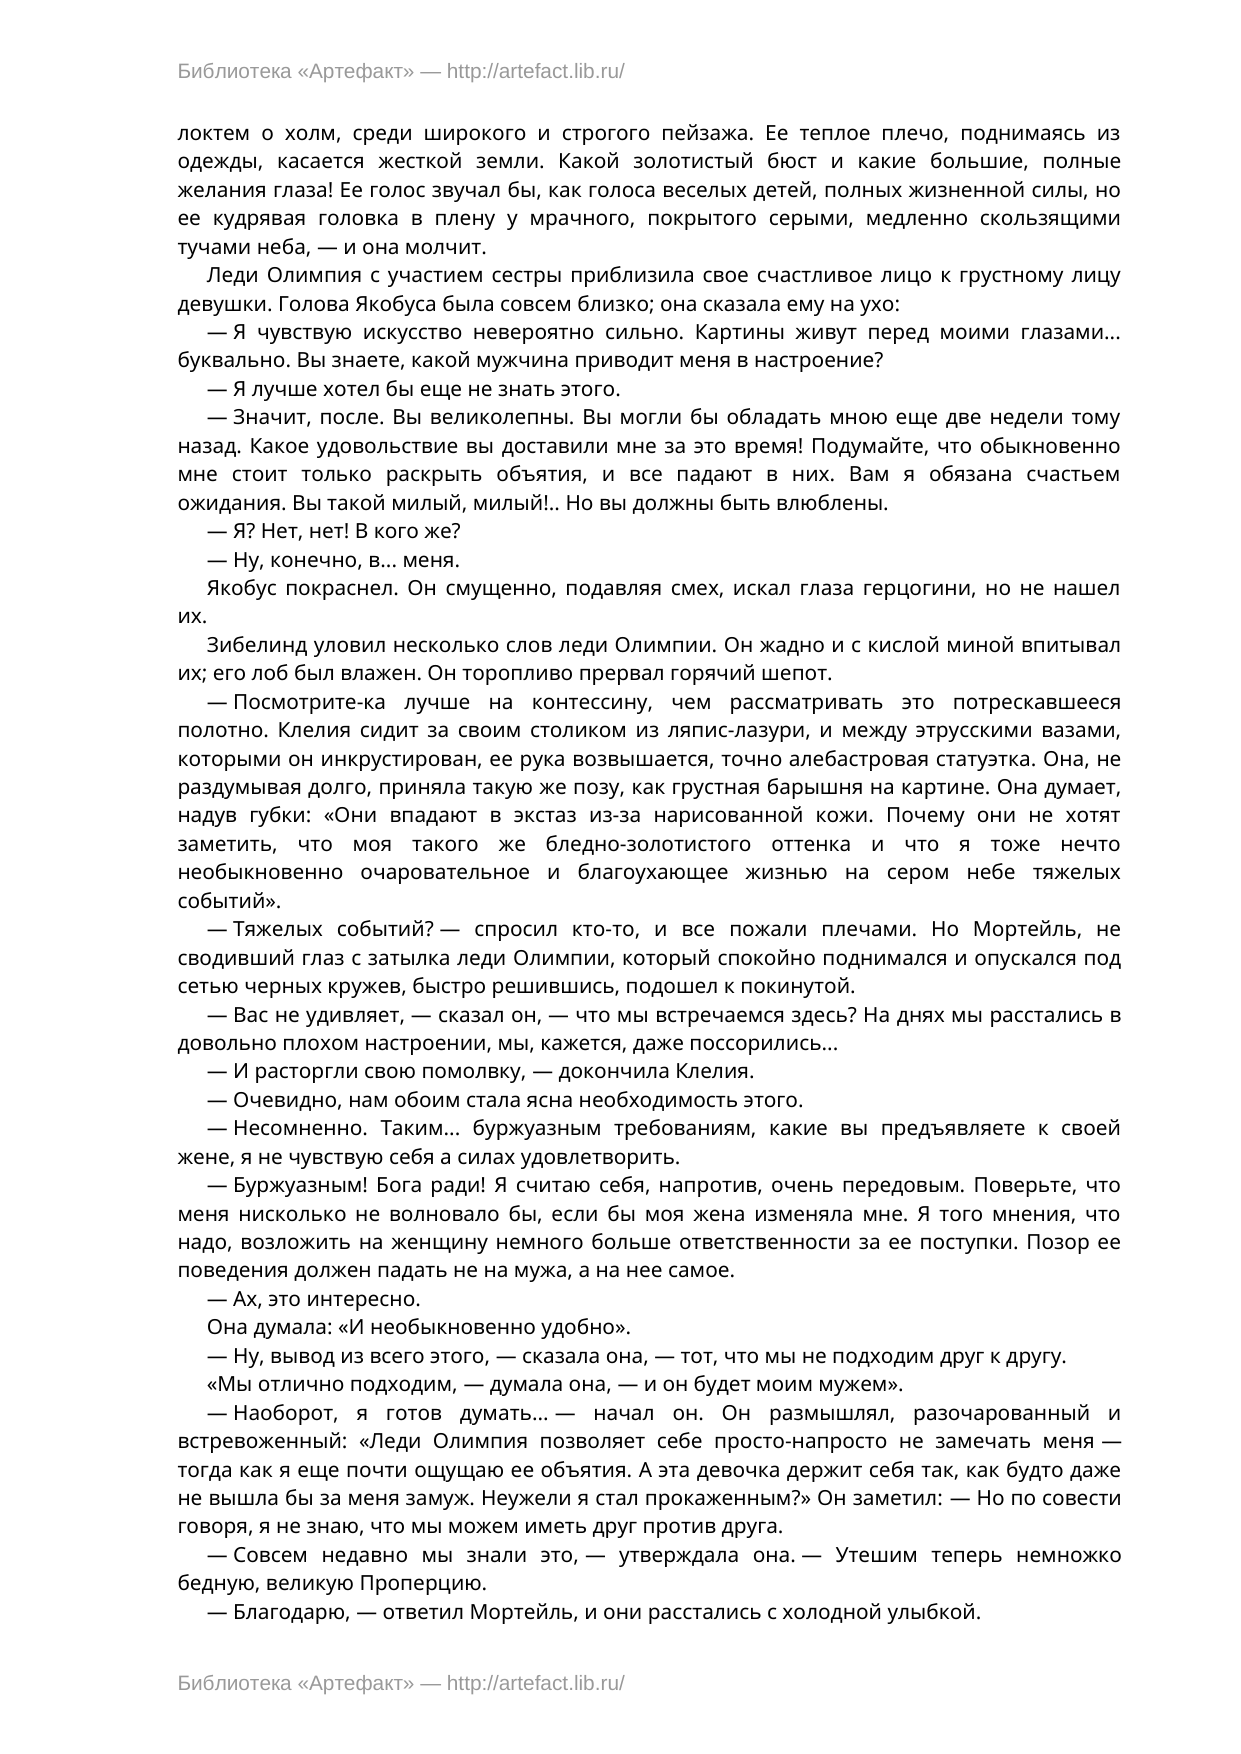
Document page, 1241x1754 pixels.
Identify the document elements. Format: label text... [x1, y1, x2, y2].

text — Значит, после. Вы великолепны. Вы могли бы обладать мною еще две недели тому назад. Какое удовольствие вы доставили мне за это время! Подумайте, что обыкновенно мне стоит только раскрыть объятия, и все падают в них. Вам я обязана счастьем ожидания. Вы такой милый, милый!.. Но вы должны быть влюблены. [177, 402, 1122, 516]
text — Благодарю, — ответил Мортейль, и они расстались с холодной улыбкой. [177, 1597, 1122, 1625]
text Зибелинд уловил несколько слов леди Олимпии. Он жадно и с кислой миной впитывал их; его лоб был влажен. Он торопливо прервал горячий шепот. [177, 630, 1122, 687]
text — Совсем недавно мы знали это, — утверждала она. — Утешим теперь немножко бедную, великую Проперцию. [177, 1540, 1122, 1597]
text — Очевидно, нам обоим стала ясна необходимость этого. [177, 1085, 1122, 1113]
text — Ну, вывод из всего этого, — сказала она, — тот, что мы не подходим друг к другу. [177, 1341, 1122, 1369]
text — Я? Нет, нет! В кого же? [177, 516, 1122, 545]
text — Посмотрите-ка лучше на контессину, чем рассматривать это потрескавшееся полотно. Клелия сидит за своим столиком из ляпис-лазури, и между этрусскими вазами, которыми он инкрустирован, ее рука возвышается, точно алебастровая статуэтка. Она, не раздумывая долго, приняла такую же позу, как грустная барышня на картине. Она думает, надув губки: «Они впадают в экстаз из-за нарисованной кожи. Почему они не хотят заметить, что моя такого же бледно-золотистого оттенка и что я тоже нечто необыкновенно очаровательное и благоухающее жизнью на сером небе тяжелых событий». [177, 687, 1122, 914]
text Якобус покраснел. Он смущенно, подавляя смех, искал глаза герцогини, но не нашел их. [177, 573, 1122, 630]
text — Тяжелых событий? — спросил кто-то, и все пожали плечами. Но Мортейль, не сводивший глаз с затылка леди Олимпии, который спокойно поднимался и опускался под сетью черных кружев, быстро решившись, подошел к покинутой. [177, 914, 1122, 1000]
text — Ну, конечно, в... меня. [177, 545, 1122, 573]
text Леди Олимпия с участием сестры приблизила свое счастливое лицо к грустному лицу девушки. Голова Якобуса была совсем близко; она сказала ему на ухо: [177, 260, 1122, 317]
text «Мы отлично подходим, — думала она, — и он будет моим мужем». [177, 1369, 1122, 1398]
text — Наоборот, я готов думать... — начал он. Он размышлял, разочарованный и встревоженный: «Леди Олимпия позволяет себе просто-напросто не замечать меня — тогда как я еще почти ощущаю ее объятия. А эта девочка держит себя так, как будто даже не вышла бы за меня замуж. Неужели я стал прокаженным?» Он заметил: — Но по совести говоря, я не знаю, что мы можем иметь друг против друга. [177, 1398, 1122, 1540]
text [177, 118, 1122, 260]
text — Буржуазным! Бога ради! Я считаю себя, напротив, очень передовым. Поверьте, что меня нисколько не волновало бы, если бы моя жена изменяла мне. Я того мнения, что надо, возложить на женщину немного больше ответственности за ее поступки. Позор ее поведения должен падать не на мужа, а на нее самое. [177, 1170, 1122, 1284]
text — Несомненно. Таким... буржуазным требованиям, какие вы предъявляете к своей жене, я не чувствую себя а силах удовлетворить. [177, 1113, 1122, 1170]
text — Вас не удивляет, — сказал он, — что мы встречаемся здесь? На днях мы расстались в довольно плохом настроении, мы, кажется, даже поссорились... [177, 1000, 1122, 1057]
text — Ах, это интересно. [177, 1284, 1122, 1312]
text — Я лучше хотел бы еще не знать этого. [177, 374, 1122, 402]
text Она думала: «И необыкновенно удобно». [177, 1312, 1122, 1341]
text — Я чувствую искусство невероятно сильно. Картины живут перед моими глазами... буквально. Вы знаете, какой мужчина приводит меня в настроение? [177, 317, 1122, 374]
text — И расторгли свою помолвку, — докончила Клелия. [177, 1057, 1122, 1085]
